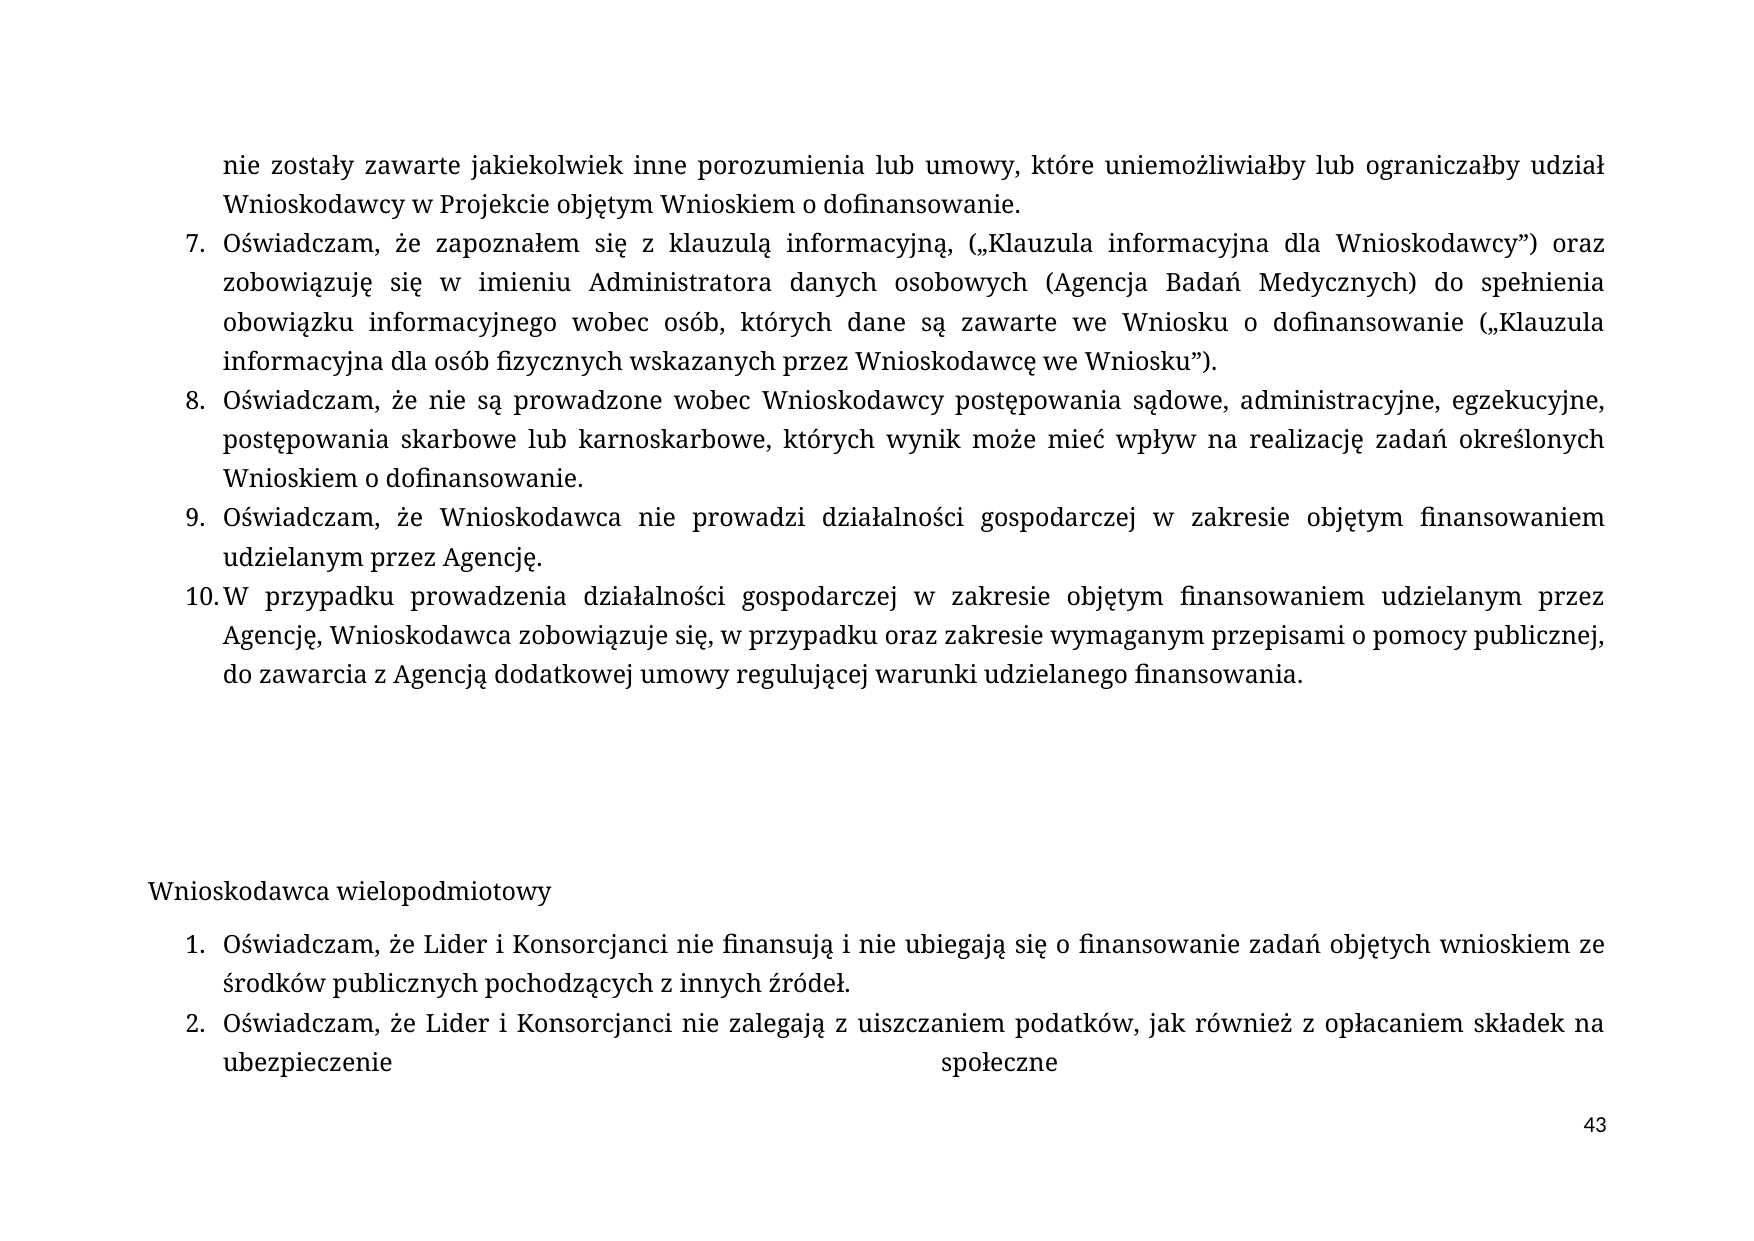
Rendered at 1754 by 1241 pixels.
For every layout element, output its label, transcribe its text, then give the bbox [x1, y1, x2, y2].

list Oświadczam, że zapoznałem się z klauzulą informacyjną, („Klauzula informacyjna dla Wnioskodawcy”) oraz zobowiązuję się w imieniu Administratora danych osobowych (Agencja Badań Medycznych) do spełnienia obowiązku informacyjnego wobec osób, których dane są zawarte we Wniosku o dofinansowanie („Klauzula informacyjna dla osób fizycznych wskazanych przez Wnioskodawcę we Wniosku”). [185, 226, 1606, 377]
list Oświadczam, że Lider i Konsorcjanci nie finansują i nie ubiegają się o finansowanie zadań objętych wnioskiem ze środków publicznych pochodzących z innych źródeł. [185, 927, 1606, 1000]
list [185, 148, 1606, 221]
list Oświadczam, że Wnioskodawca nie prowadzi działalności gospodarczej w zakresie objętym finansowaniem udzielanym przez Agencję. [185, 500, 1606, 573]
text Wnioskodawca wielopodmiotowy [148, 873, 1606, 907]
list Oświadczam, że nie są prowadzone wobec Wnioskodawcy postępowania sądowe, administracyjne, egzekucyjne, postępowania skarbowe lub karnoskarbowe, których wynik może mieć wpływ na realizację zadań określonych Wnioskiem o dofinansowanie. [185, 383, 1606, 495]
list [185, 1005, 1606, 1078]
list W przypadku prowadzenia działalności gospodarczej w zakresie objętym finansowaniem udzielanym przez Agencję, Wnioskodawca zobowiązuje się, w przypadku oraz zakresie wymaganym przepisami o pomocy publicznej, do zawarcia z Agencją dodatkowej umowy regulującej warunki udzielanego finansowania. [185, 578, 1606, 691]
